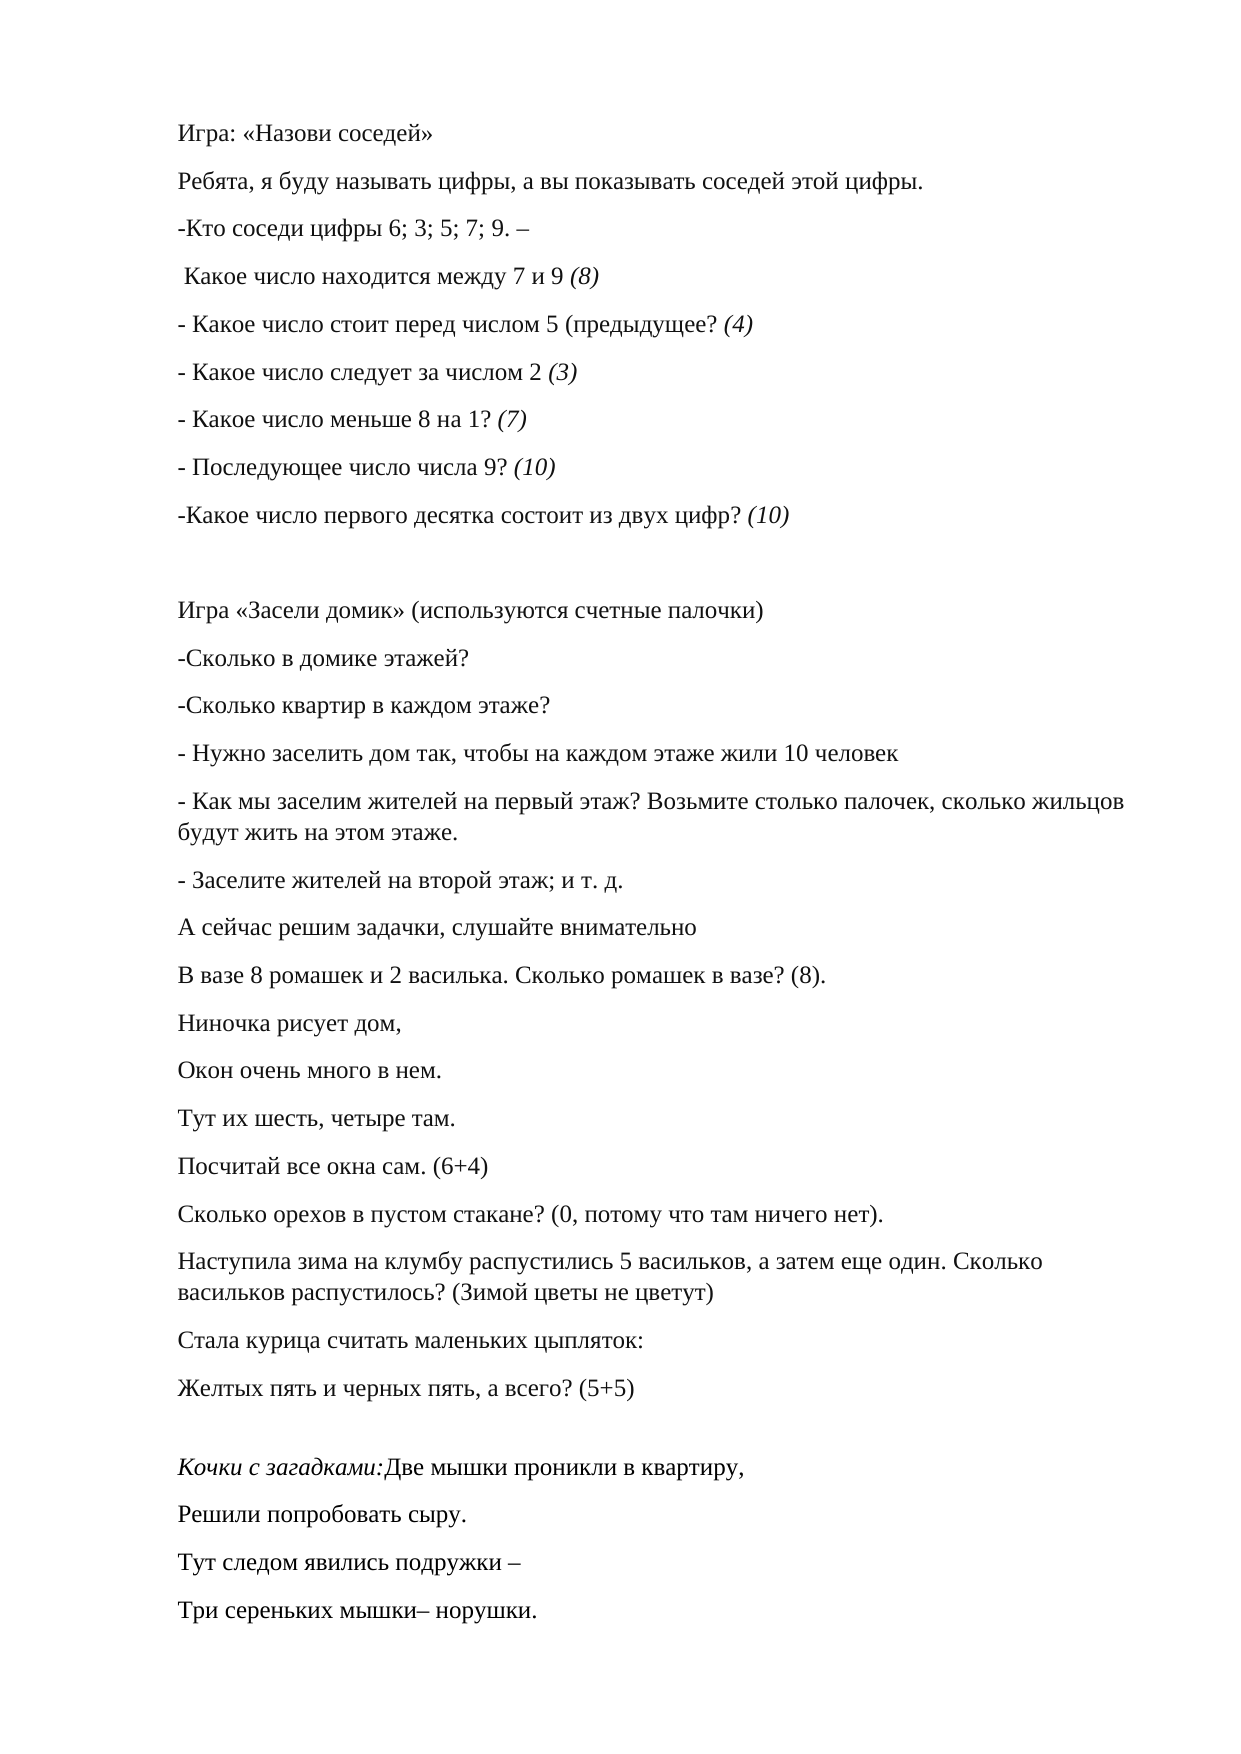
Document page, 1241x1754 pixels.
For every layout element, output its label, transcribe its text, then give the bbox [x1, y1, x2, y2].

text Желтых пять и черных пять, а всего? (5+5) [177, 1373, 1152, 1402]
text Окон очень много в нем. [177, 1056, 1152, 1084]
text Какое число находится между 7 и 9 (8) [177, 261, 1152, 290]
text Ниночка рисует дом, [177, 1008, 1152, 1037]
text - Заселите жителей на второй этаж; и т. д. [177, 865, 1152, 893]
text - Какое число меньше 8 на 1? (7) [177, 404, 1152, 433]
text - Какое число стоит перед числом 5 (предыдущее? (4) [177, 309, 1152, 338]
text Кочки с загадками:Две мышки проникли в квартиру, [177, 1421, 1152, 1480]
text - Какое число следует за числом 2 (3) [177, 357, 1152, 385]
text Игра: «Назови соседей» [177, 118, 1152, 147]
text А сейчас решим задачки, слушайте внимательно [177, 912, 1152, 941]
text В вазе 8 ромашек и 2 василька. Сколько ромашек в вазе? (8). [177, 960, 1152, 989]
text - Нужно заселить дом так, чтобы на каждом этаже жили 10 человек [177, 738, 1152, 767]
text Сколько орехов в пустом стакане? (0, потому что там ничего нет). [177, 1199, 1152, 1227]
text Посчитай все окна сам. (6+4) [177, 1151, 1152, 1180]
text -Сколько в домике этажей? [177, 643, 1152, 672]
text -Сколько квартир в каждом этаже? [177, 691, 1152, 719]
text Тут следом явились подружки – [177, 1547, 1152, 1576]
text - Последующее число числа 9? (10) [177, 452, 1152, 481]
text -Какое число первого десятка состоит из двух цифр? (10) [177, 500, 1152, 528]
text - Как мы заселим жителей на первый этаж? Возьмите столько палочек, сколько жильцов будут жить на этом этаже. [177, 786, 1152, 846]
text Ребята, я буду называть цифры, а вы показывать соседей этой цифры. [177, 166, 1152, 194]
text Игра «Засели домик» (используются счетные палочки) [177, 595, 1152, 624]
text Три сереньких мышки– норушки. [177, 1595, 1152, 1623]
text Тут их шесть, четыре там. [177, 1103, 1152, 1132]
text Решили попробовать сыру. [177, 1499, 1152, 1528]
text Наступила зима на клумбу распустились 5 васильков, а затем еще один. Сколько васильков распустилось? (Зимой цветы не цветут) [177, 1246, 1152, 1306]
text -Кто соседи цифры 6; 3; 5; 7; 9. – [177, 213, 1152, 242]
text Стала курица считать маленьких цыпляток: [177, 1325, 1152, 1354]
